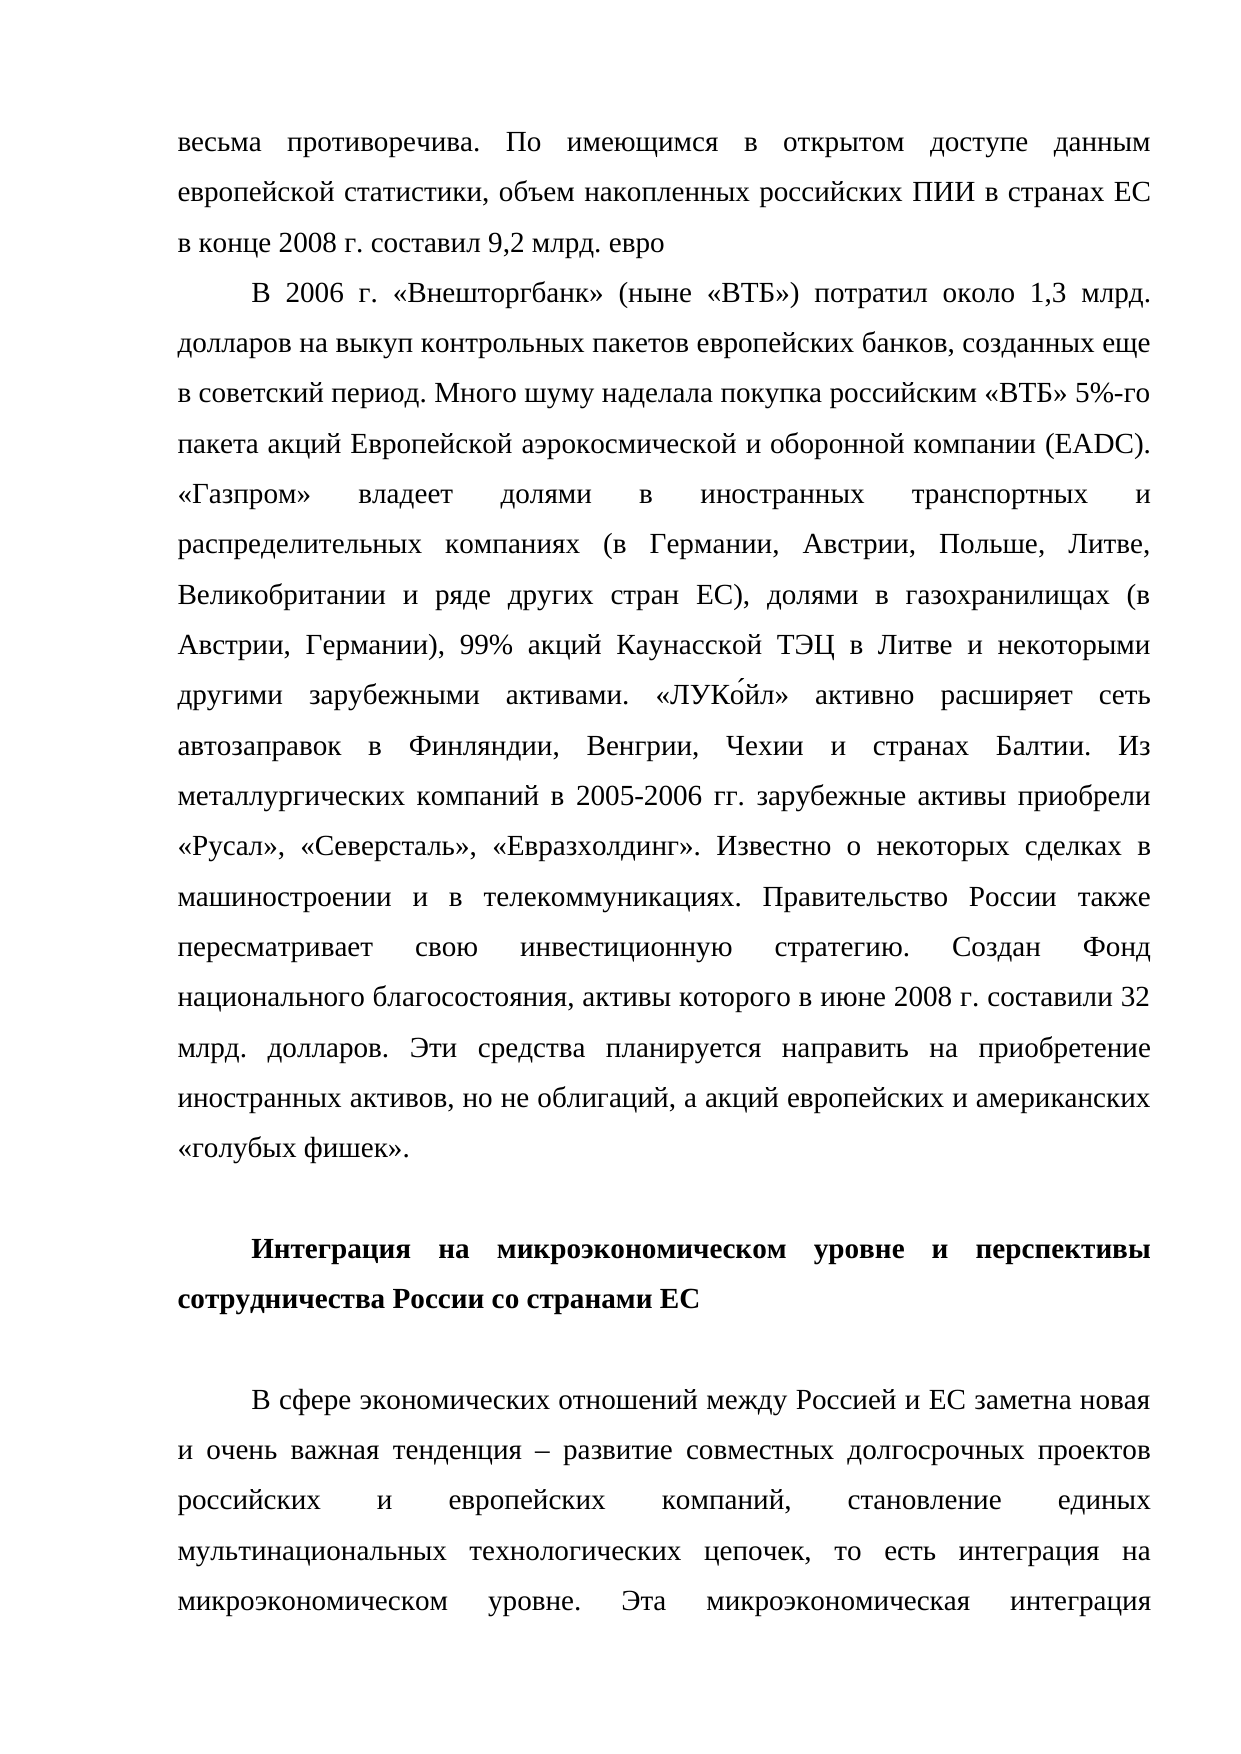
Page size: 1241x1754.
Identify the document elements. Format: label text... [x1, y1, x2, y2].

text Интеграция на микроэкономическом уровне и перспективы сотрудничества России со странами ЕС [177, 1231, 1152, 1315]
text В . «Внешторгбанк» (ныне «ВТБ») потратил около 1,3 млрд. долларов на выкуп контрольных пакетов европейских банков, созданных еще в советский период. Много шуму наделала покупка российским «ВТБ» 5%-го пакета акций Европейской аэрокосмической и оборонной компании (EADC). «Газпром» владеет долями в иностранных транспортных и распределительных компаниях (в Германии, Австрии, Польше, Литве, Великобритании и ряде других стран ЕС), долями в газохранилищах (в Австрии, Германии), 99% акций Каунасской ТЭЦ в Литве и некоторыми другими зарубежными активами. «ЛУКо́йл» активно расширяет сеть автозаправок в Финляндии, Венгрии, Чехии и странах Балтии. Из металлургических компаний в 2005-2006 гг. зарубежные активы приобрели «Русал», «Северсталь», «Евразхолдинг». Известно о некоторых сделках в машиностроении и в телекоммуникациях. Правительство России также пересматривает свою инвестиционную стратегию. Создан Фонд национального благосостояния, активы которого в июне . составили 32 млрд. долларов. Эти средства планируется направить на приобретение иностранных активов, но не облигаций, а акций европейских и американских «голубых фишек». [177, 275, 1152, 1164]
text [177, 124, 1152, 258]
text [177, 1382, 1152, 1617]
